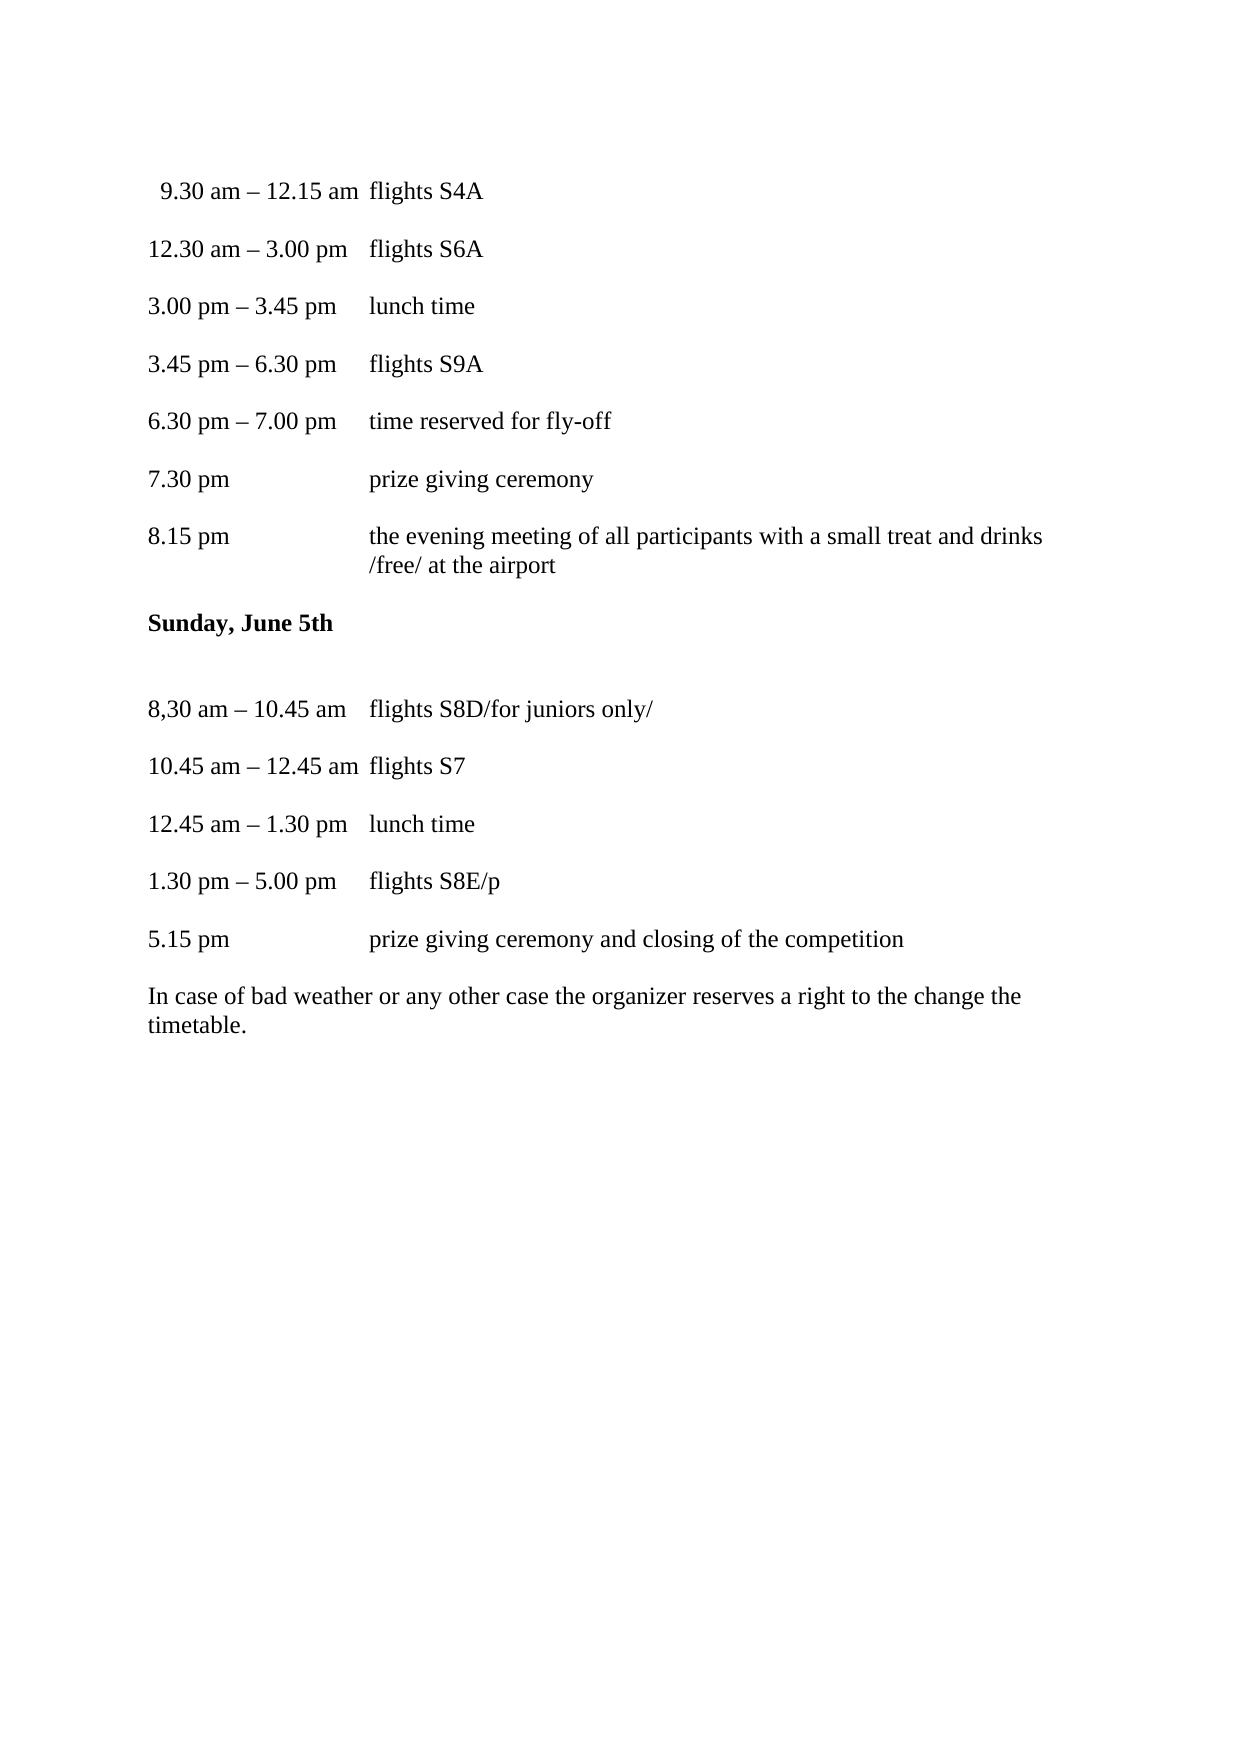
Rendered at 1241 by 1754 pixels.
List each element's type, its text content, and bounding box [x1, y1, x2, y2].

text 3.45 pm – 6.30 pm flights S9A [148, 349, 1093, 378]
text 1.30 pm – 5.00 pm flights S8E/p [148, 866, 1093, 895]
text 8.15 pm the evening meeting of all participants with a small treat and drinks [148, 521, 1093, 550]
text 9.30 am – 12.15 am flights S4A [148, 176, 1093, 205]
text Sunday, June 5th [148, 608, 1093, 636]
text 10.45 am – 12.45 am flights S7 [148, 751, 1093, 780]
text 3.00 pm – 3.45 pm lunch time [148, 291, 1093, 320]
text 6.30 pm – 7.00 pm time reserved for fly-off [148, 406, 1093, 435]
text In case of bad weather or any other case the organizer reserves a right to the change the timetable. [148, 981, 1093, 1039]
text 8,30 am – 10.45 am flights S8D/for juniors only/ [148, 694, 1093, 723]
text 12.45 am – 1.30 pm lunch time [148, 809, 1093, 838]
text 7.30 pm prize giving ceremony [148, 464, 1093, 493]
text /free/ at the airport [148, 550, 1093, 579]
text 12.30 am – 3.00 pm flights S6A [148, 234, 1093, 263]
text 5.15 pm prize giving ceremony and closing of the competition [148, 924, 1093, 953]
